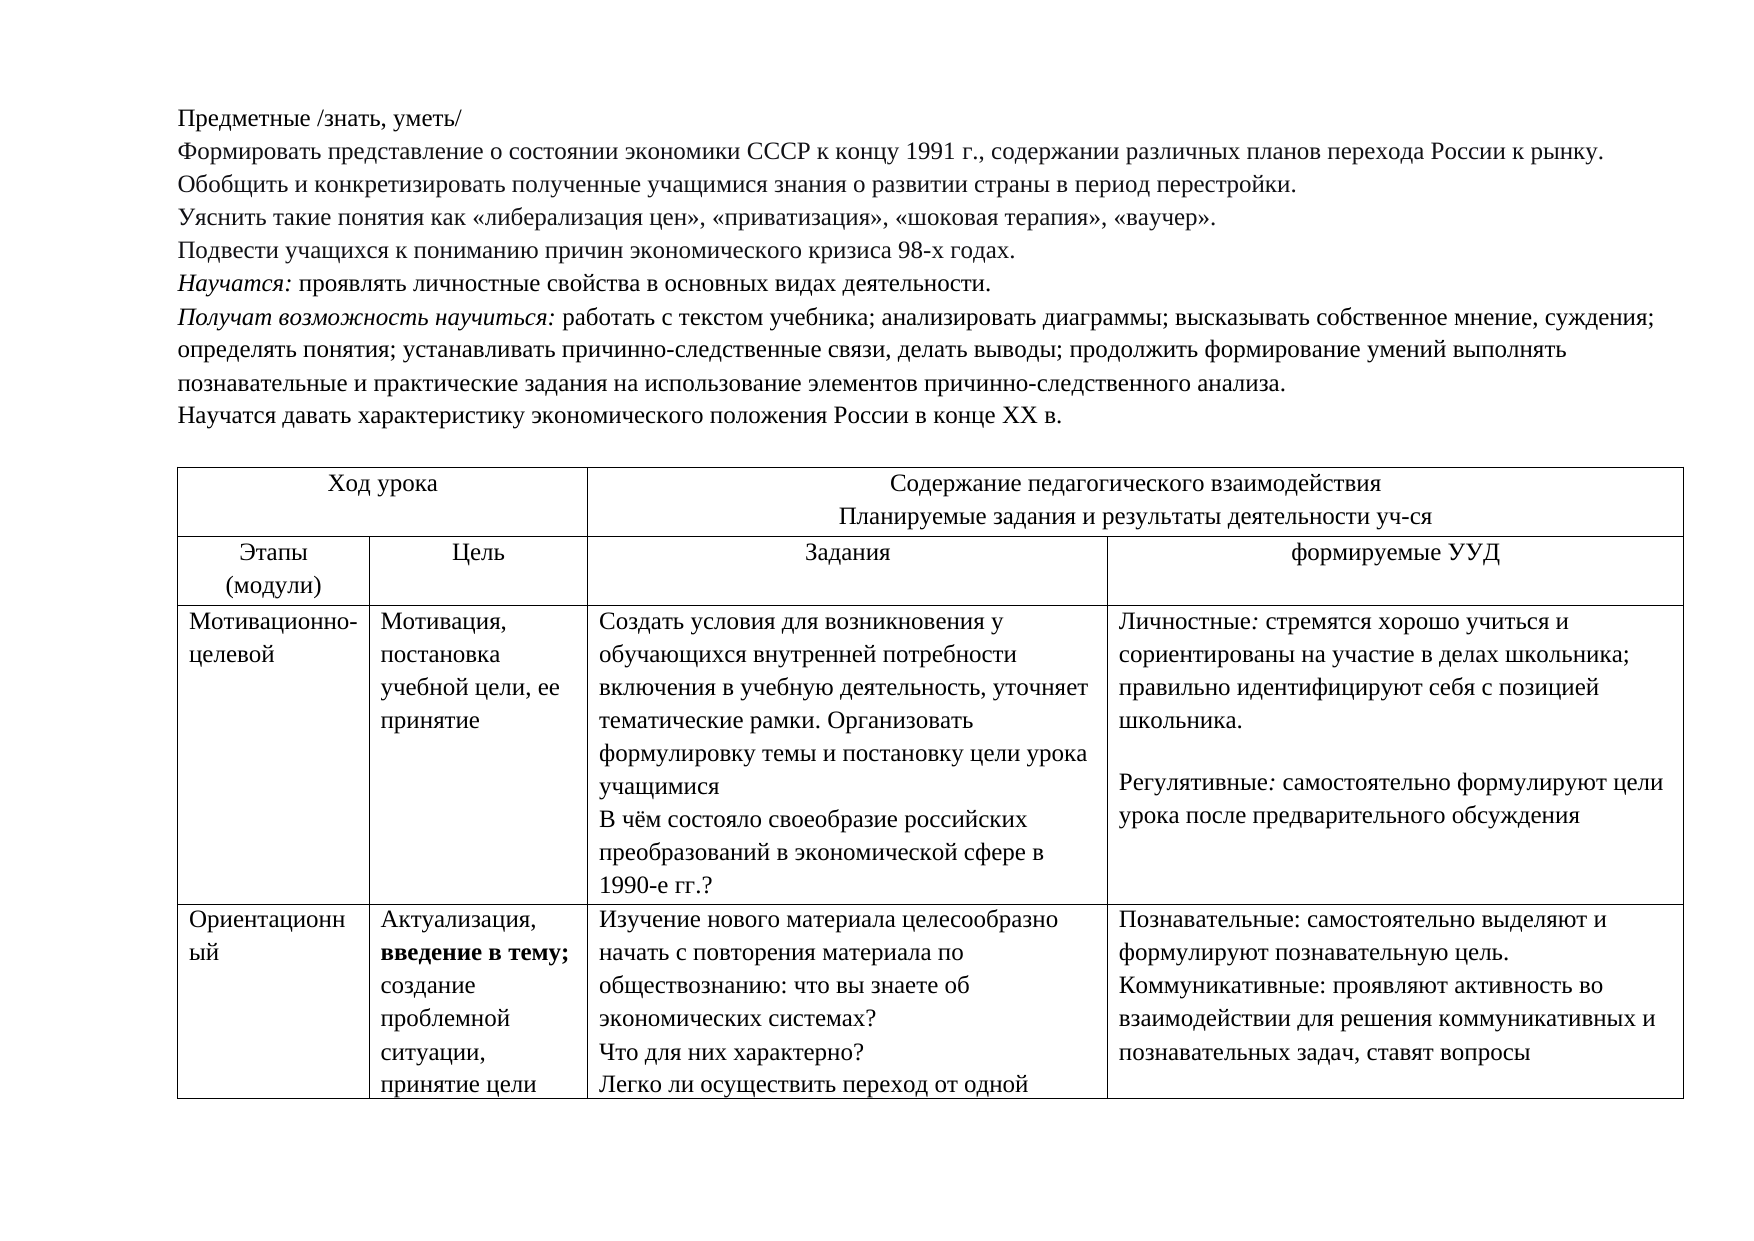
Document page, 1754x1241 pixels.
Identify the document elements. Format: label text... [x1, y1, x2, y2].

table_header Ход урока [178, 468, 587, 536]
table_cell Создать условия для возникновения у обучающихся внутренней потребности включения в учебную деятельность, уточняет тематические рамки. Организовать формулировку темы и постановку цели урока учащимися В чём состояло своеобразие российских преобразований в экономической сфере в 1990-е гг.? [588, 606, 1107, 903]
table_cell Цель [370, 537, 587, 605]
table_cell Личностные: стремятся хорошо учиться и сориентированы на участие в делах школьника; правильно идентифицируют себя с позицией школьника. Регулятивные: самостоятельно формулируют цели урока после предварительного обсуждения [1108, 606, 1683, 903]
text Подвести учащихся к пониманию причин экономического кризиса 98-х годах. [177, 236, 1665, 264]
table_cell Задания [588, 537, 1107, 605]
text Получат возможность научиться: работать с текстом учебника; анализировать диаграммы; высказывать собственное мнение, суждения; определять понятия; устанавливать причинно-следственные связи, делать выводы; продолжить формирование умений выполнять познавательные и практические задания на использование элементов причинно-следственного анализа. [177, 302, 1665, 396]
text Уяснить такие понятия как «либерализация цен», «приватизация», «шоковая терапия», «ваучер». [177, 202, 1665, 231]
text Научатся давать характеристику экономического положения России в конце XX в. [177, 401, 1665, 429]
text Научатся: проявлять личностные свойства в основных видах деятельности. [177, 268, 1665, 297]
table_header Содержание педагогического взаимодействия Планируемые задания и результаты деятельности уч-ся [588, 468, 1683, 536]
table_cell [1108, 905, 1683, 1098]
table_cell Этапы (модули) [178, 537, 369, 605]
table_cell Мотивация, постановка учебной цели, ее принятие [370, 606, 587, 903]
table_cell формируемые УУД [1108, 537, 1683, 605]
text Предметные /знать, уметь/ [177, 103, 1665, 132]
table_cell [370, 905, 587, 1098]
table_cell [588, 905, 1107, 1098]
text Формировать представление о состоянии экономики СССР к концу 1991 г., содержании различных планов перехода России к рынку. [177, 136, 1665, 165]
text Обобщить и конкретизировать полученные учащимися знания о развитии страны в период перестройки. [177, 169, 1665, 198]
table_cell Мотивационно-целевой [178, 606, 369, 903]
table_cell Ориентационный [178, 905, 369, 1098]
